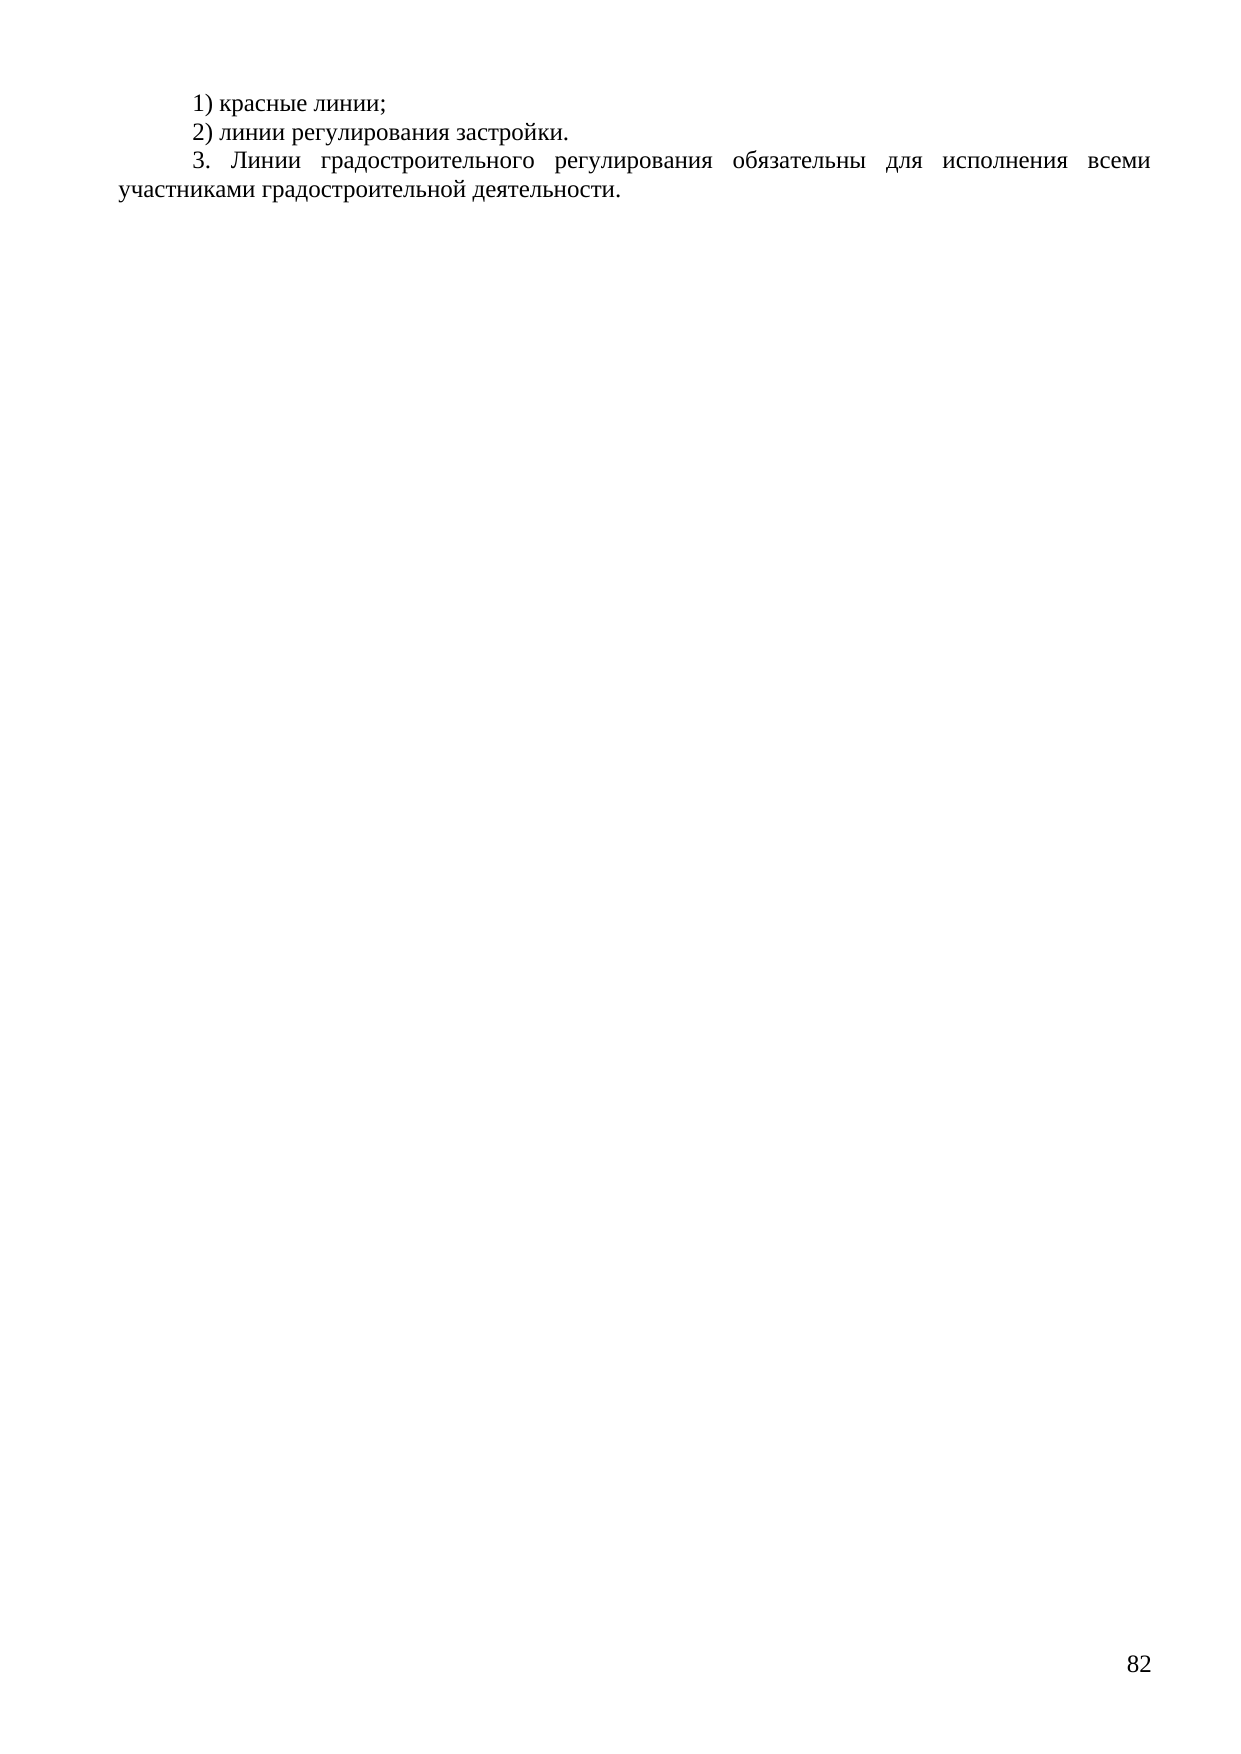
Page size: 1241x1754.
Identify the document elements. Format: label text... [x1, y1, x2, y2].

text 2) линии регулирования застройки. [118, 117, 1152, 145]
text 1) красные линии; [118, 88, 1152, 117]
text 3. Линии градостроительного регулирования обязательны для исполнения всеми участниками градостроительной деятельности. [118, 145, 1152, 203]
